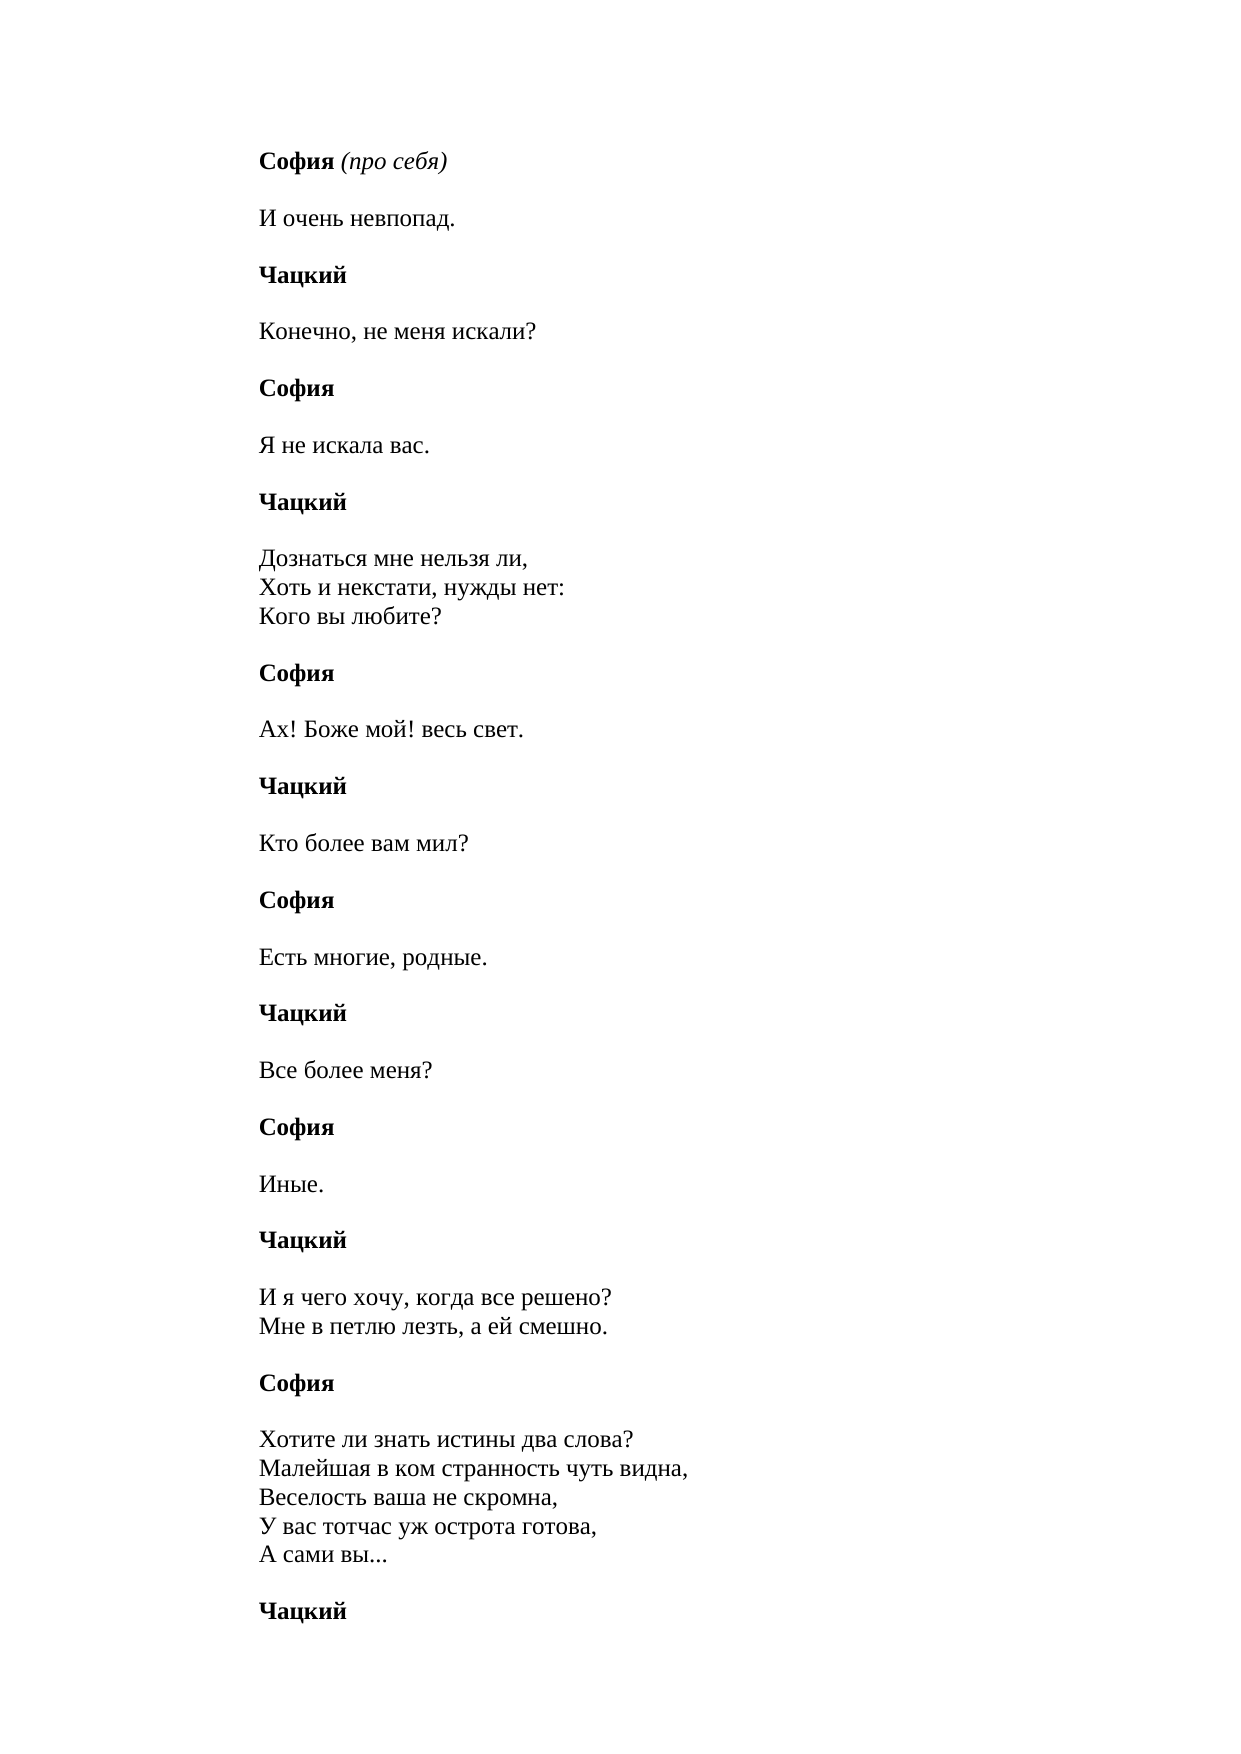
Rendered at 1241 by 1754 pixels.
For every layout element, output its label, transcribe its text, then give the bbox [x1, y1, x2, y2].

text И очень невпопад. [252, 203, 1152, 232]
text Чацкий [252, 487, 1152, 516]
text София [252, 1112, 1152, 1141]
text София (про себя) [252, 146, 1152, 175]
text Веселость ваша не скромна, [252, 1482, 1152, 1511]
text Все более меня? [252, 1055, 1152, 1084]
text И я чего хочу, когда все решено? [252, 1282, 1152, 1311]
text Хотите ли знать истины два слова? [252, 1424, 1152, 1453]
text Иные. [252, 1169, 1152, 1197]
text Кого вы любите? [252, 601, 1152, 630]
text София [252, 885, 1152, 914]
text Чацкий [252, 1596, 1152, 1625]
text Я не искала вас. [252, 430, 1152, 459]
text Мне в петлю лезть, а ей смешно. [252, 1311, 1152, 1340]
text Есть многие, родные. [252, 942, 1152, 970]
text Чацкий [252, 260, 1152, 288]
text Дознаться мне нельзя ли, [252, 543, 1152, 572]
text София [252, 1368, 1152, 1397]
text Чацкий [252, 998, 1152, 1027]
text Малейшая в ком странность чуть видна, [252, 1453, 1152, 1482]
text Кто более вам мил? [252, 828, 1152, 857]
text София [252, 658, 1152, 687]
text А сами вы... [252, 1539, 1152, 1568]
text София [252, 373, 1152, 402]
text Чацкий [252, 1226, 1152, 1254]
text Конечно, не меня искали? [252, 316, 1152, 345]
text У вас тотчас уж острота готова, [252, 1511, 1152, 1539]
text Хоть и некстати, нужды нет: [252, 572, 1152, 601]
text Ах! Боже мой! весь свет. [252, 714, 1152, 743]
text Чацкий [252, 771, 1152, 800]
